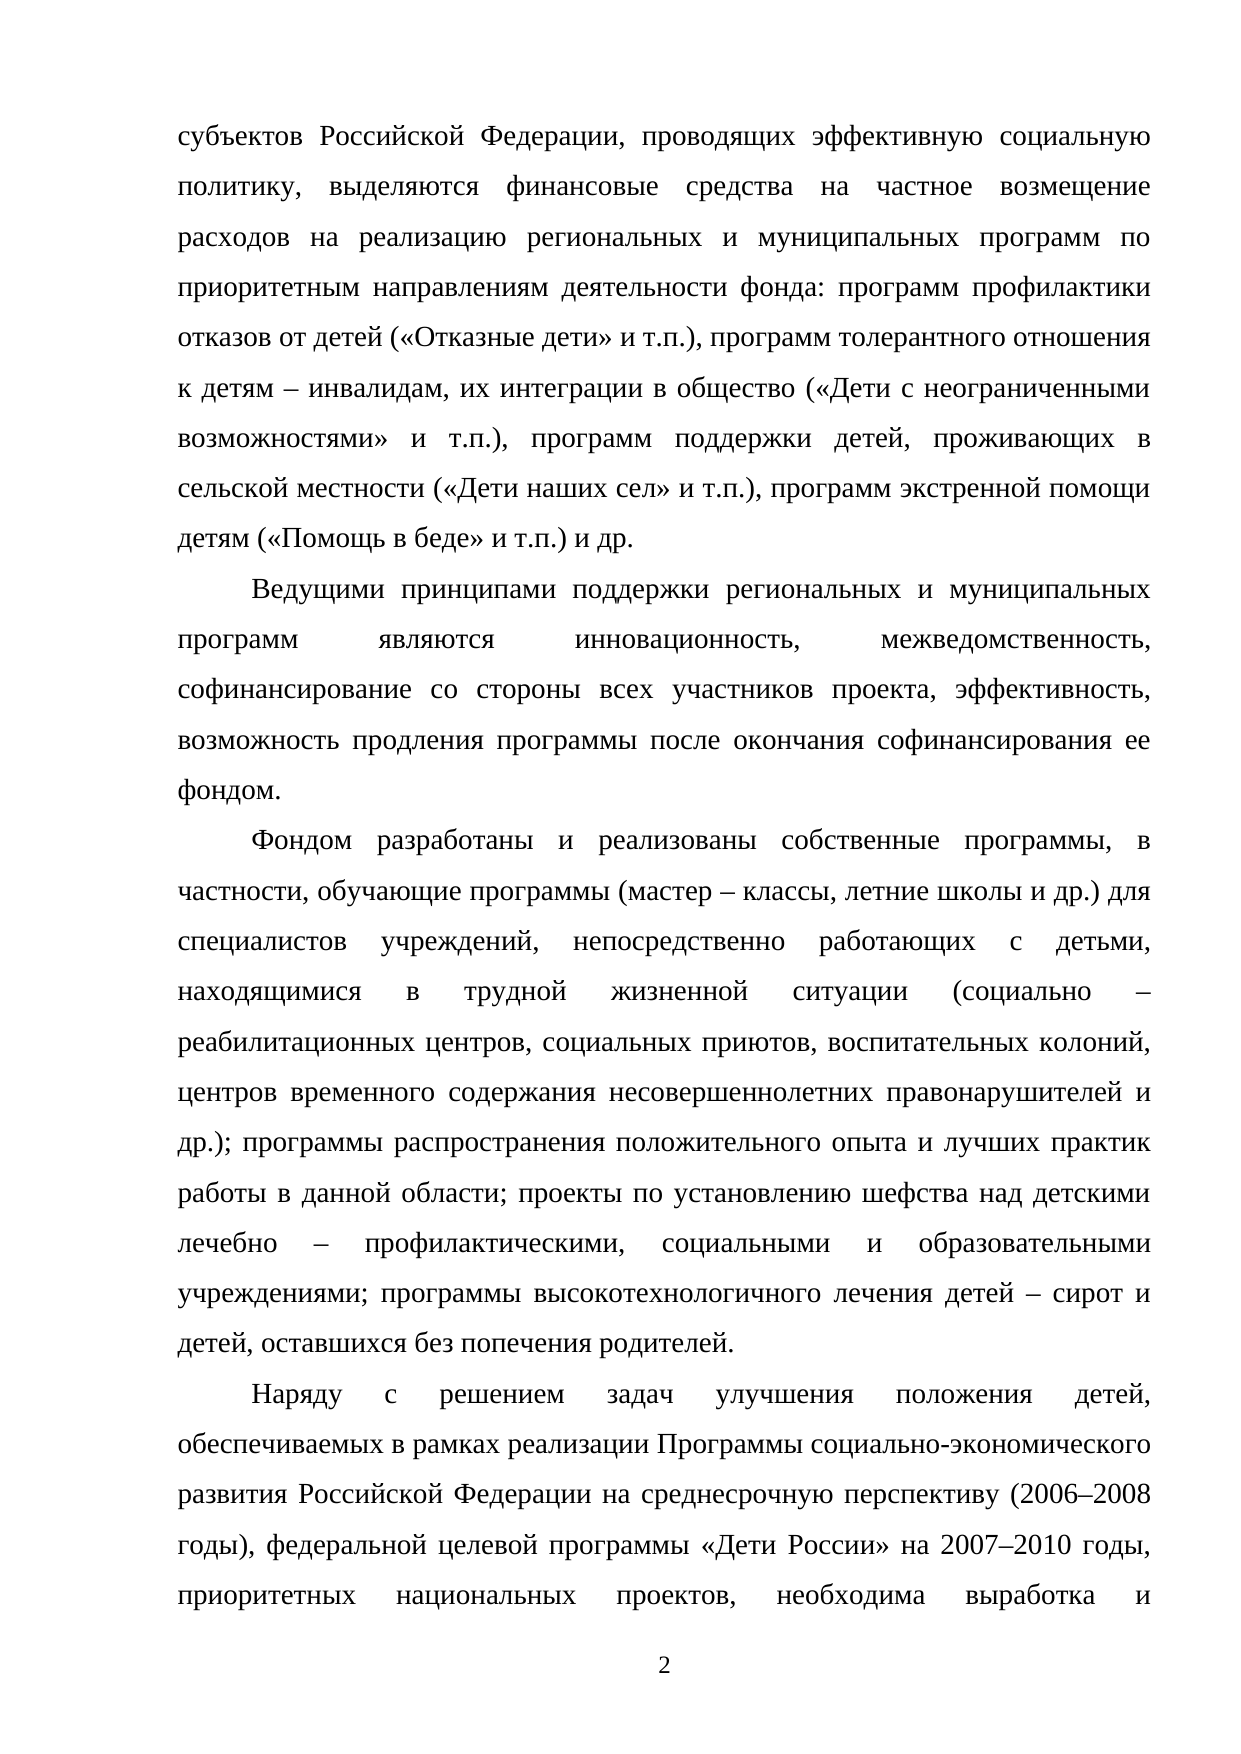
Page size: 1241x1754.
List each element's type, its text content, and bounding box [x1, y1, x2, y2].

text Фондом разработаны и реализованы собственные программы, в частности, обучающие программы (мастер – классы, летние школы и др.) для специалистов учреждений, непосредственно работающих с детьми, находящимися в трудной жизненной ситуации (социально – реабилитационных центров, социальных приютов, воспитательных колоний, центров временного содержания несовершеннолетних правонарушителей и др.); программы распространения положительного опыта и лучших практик работы в данной области; проекты по установлению шефства над детскими лечебно – профилактическими, социальными и образовательными учреждениями; программы высокотехнологичного лечения детей – сирот и детей, оставшихся без попечения родителей. [177, 822, 1152, 1359]
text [177, 1376, 1152, 1611]
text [177, 118, 1152, 554]
text Ведущими принципами поддержки региональных и муниципальных программ являются инновационность, межведомственность, софинансирование со стороны всех участников проекта, эффективность, возможность продления программы после окончания софинансирования ее фондом. [177, 571, 1152, 806]
